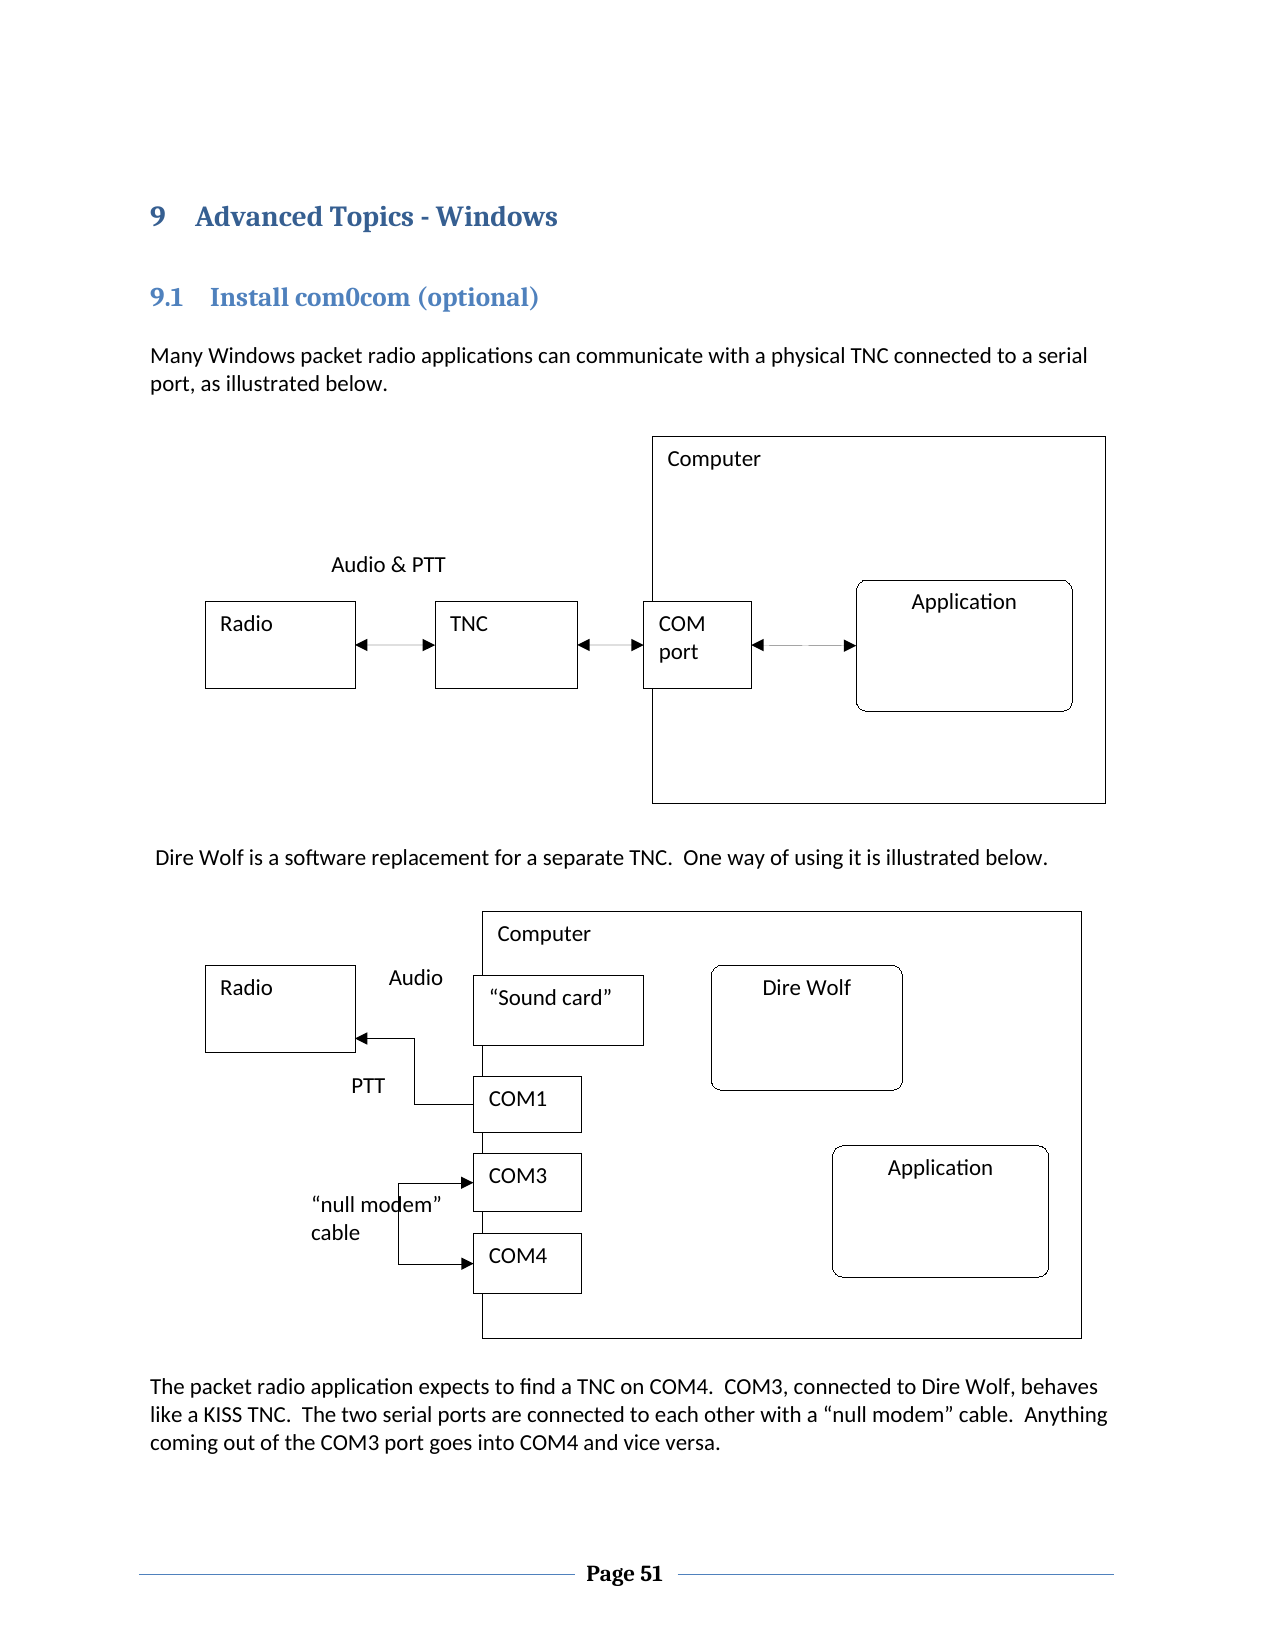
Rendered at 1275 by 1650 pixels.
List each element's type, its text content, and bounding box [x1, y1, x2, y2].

text Dire Wolf is a software replacement for a separate TNC. One way of using it is illustrated below. [150, 843, 1125, 871]
text Many Windows packet radio applications can communicate with a physical TNC connected to a serial port, as illustrated below. [150, 342, 1125, 398]
subtitle Advanced Topics - Windows [150, 200, 1125, 233]
subtitle Install com0com (optional) [150, 282, 1125, 313]
text The packet radio application expects to find a TNC on COM4. COM3, connected to Dire Wolf, behaves like a KISS TNC. The two serial ports are connected to each other with a “null modem” cable. Anything coming out of the COM3 port goes into COM4 and vice versa. [150, 1372, 1125, 1456]
